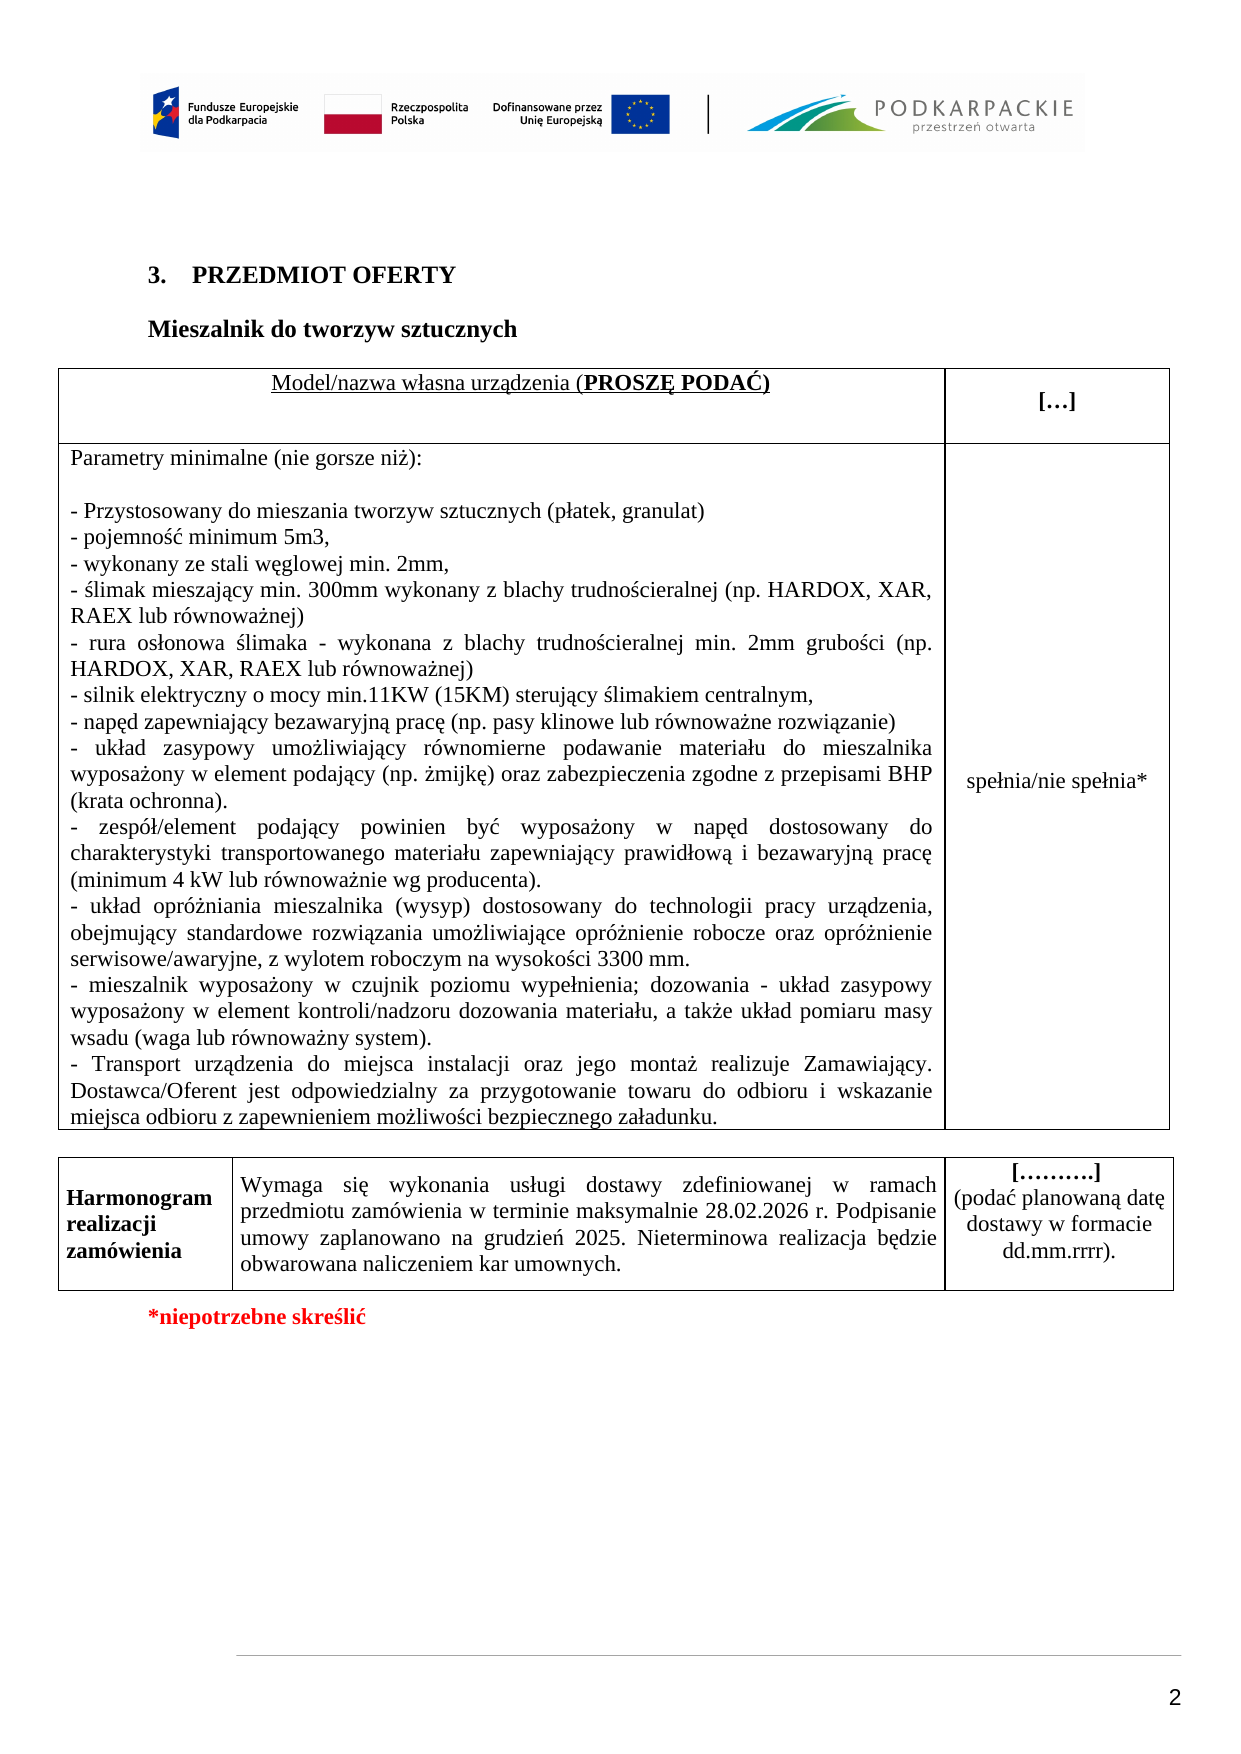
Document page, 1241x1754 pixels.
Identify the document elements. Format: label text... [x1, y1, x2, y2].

list PRZEDMIOT OFERTY [148, 261, 1093, 289]
table_header […] [946, 369, 1169, 443]
table_cell Parametry minimalne (nie gorsze niż): - Przystosowany do mieszania tworzyw sztucznych (płatek, granulat) - pojemność minimum 5m3, - wykonany ze stali węglowej min. 2mm, - ślimak mieszający min. 300mm wykonany z blachy trudnościeralnej (np. HARDOX, XAR, RAEX lub równoważnej) - rura osłonowa ślimaka - wykonana z blachy trudnościeralnej min. 2mm grubości (np. HARDOX, XAR, RAEX lub równoważnej) - silnik elektryczny o mocy min.11KW (15KM) sterujący ślimakiem centralnym, - napęd zapewniający bezawaryjną pracę (np. pasy klinowe lub równoważne rozwiązanie) - układ zasypowy umożliwiający równomierne podawanie materiału do mieszalnika wyposażony w element podający (np. żmijkę) oraz zabezpieczenia zgodne z przepisami BHP (krata ochronna). - zespół/element podający powinien być wyposażony w napęd dostosowany do charakterystyki transportowanego materiału zapewniający prawidłową i bezawaryjną pracę (minimum 4 kW lub równoważnie wg producenta). - układ opróżniania mieszalnika (wysyp) dostosowany do technologii pracy urządzenia, obejmujący standardowe rozwiązania umożliwiające opróżnienie robocze oraz opróżnienie serwisowe/awaryjne, z wylotem roboczym na wysokości 3300 mm. - mieszalnik wyposażony w czujnik poziomu wypełnienia; dozowania - układ zasypowy wyposażony w element kontroli/nadzoru dozowania materiału, a także układ pomiaru masy wsadu (waga lub równoważny system). - Transport urządzenia do miejsca instalacji oraz jego montaż realizuje Zamawiający. Dostawca/Oferent jest odpowiedzialny za przygotowanie towaru do odbioru i wskazanie miejsca odbioru z zapewnieniem możliwości bezpiecznego załadunku. [59, 444, 944, 1129]
table_header Harmonogram realizacji zamówienia [59, 1158, 232, 1289]
table_header [……….] (podać planowaną datę dostawy w formacie dd.mm.rrrr). [946, 1158, 1173, 1289]
text *niepotrzebne skreślić [148, 1303, 1093, 1329]
text Mieszalnik do tworzyw sztucznych [148, 314, 1093, 343]
table_header Wymaga się wykonania usługi dostawy zdefiniowanej w ramach przedmiotu zamówienia w terminie maksymalnie 28.02.2026 r. Podpisanie umowy zaplanowano na grudzień 2025. Nieterminowa realizacja będzie obwarowana naliczeniem kar umownych. [233, 1158, 944, 1289]
table_cell spełnia/nie spełnia* [946, 444, 1169, 1129]
table_header Model/nazwa własna urządzenia (PROSZĘ PODAĆ) [59, 369, 944, 443]
picture [140, 73, 1086, 152]
